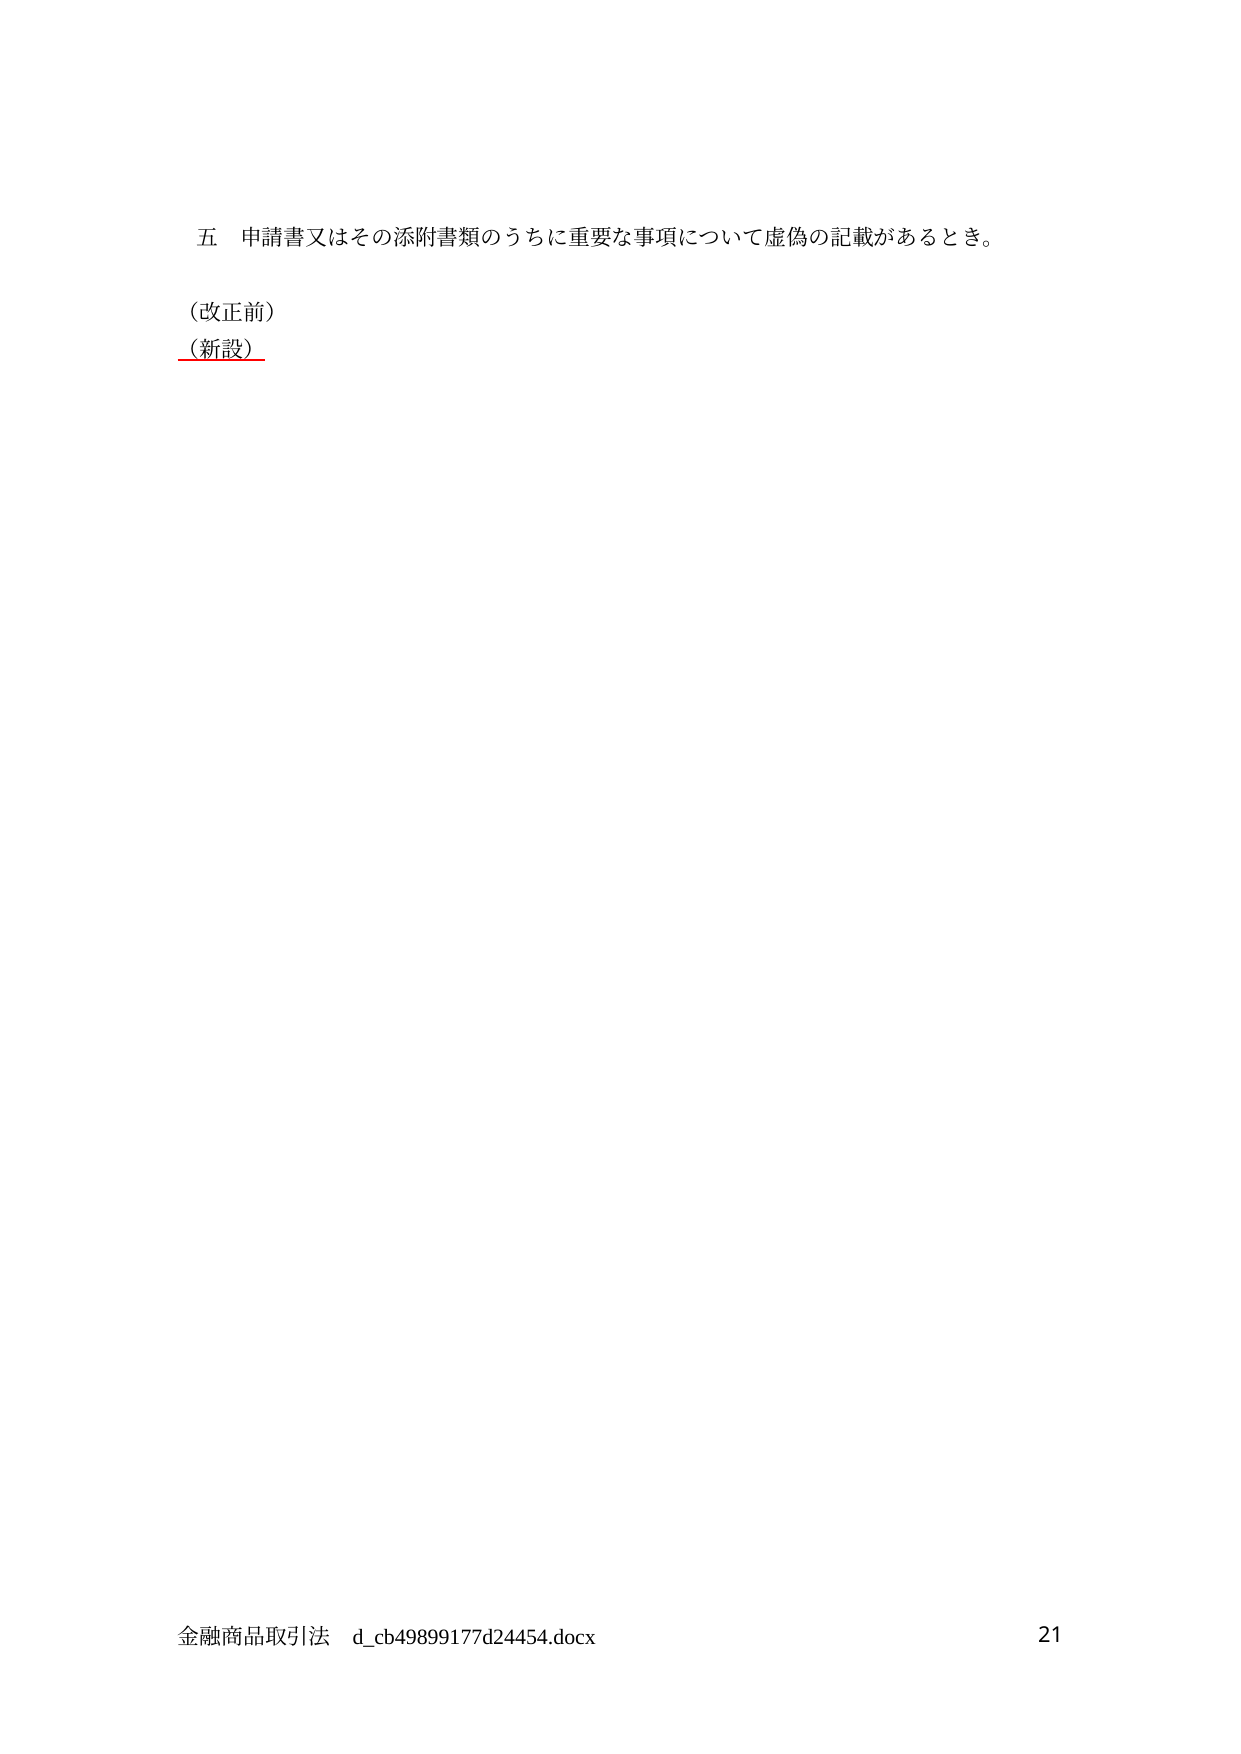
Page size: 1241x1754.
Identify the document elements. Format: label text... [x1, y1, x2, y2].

text （新設） [177, 329, 1063, 367]
text （改正前） [177, 292, 1063, 329]
text 五 申請書又はその添附書類のうちに重要な事項について虚偽の記載があるとき。 [196, 217, 1063, 254]
